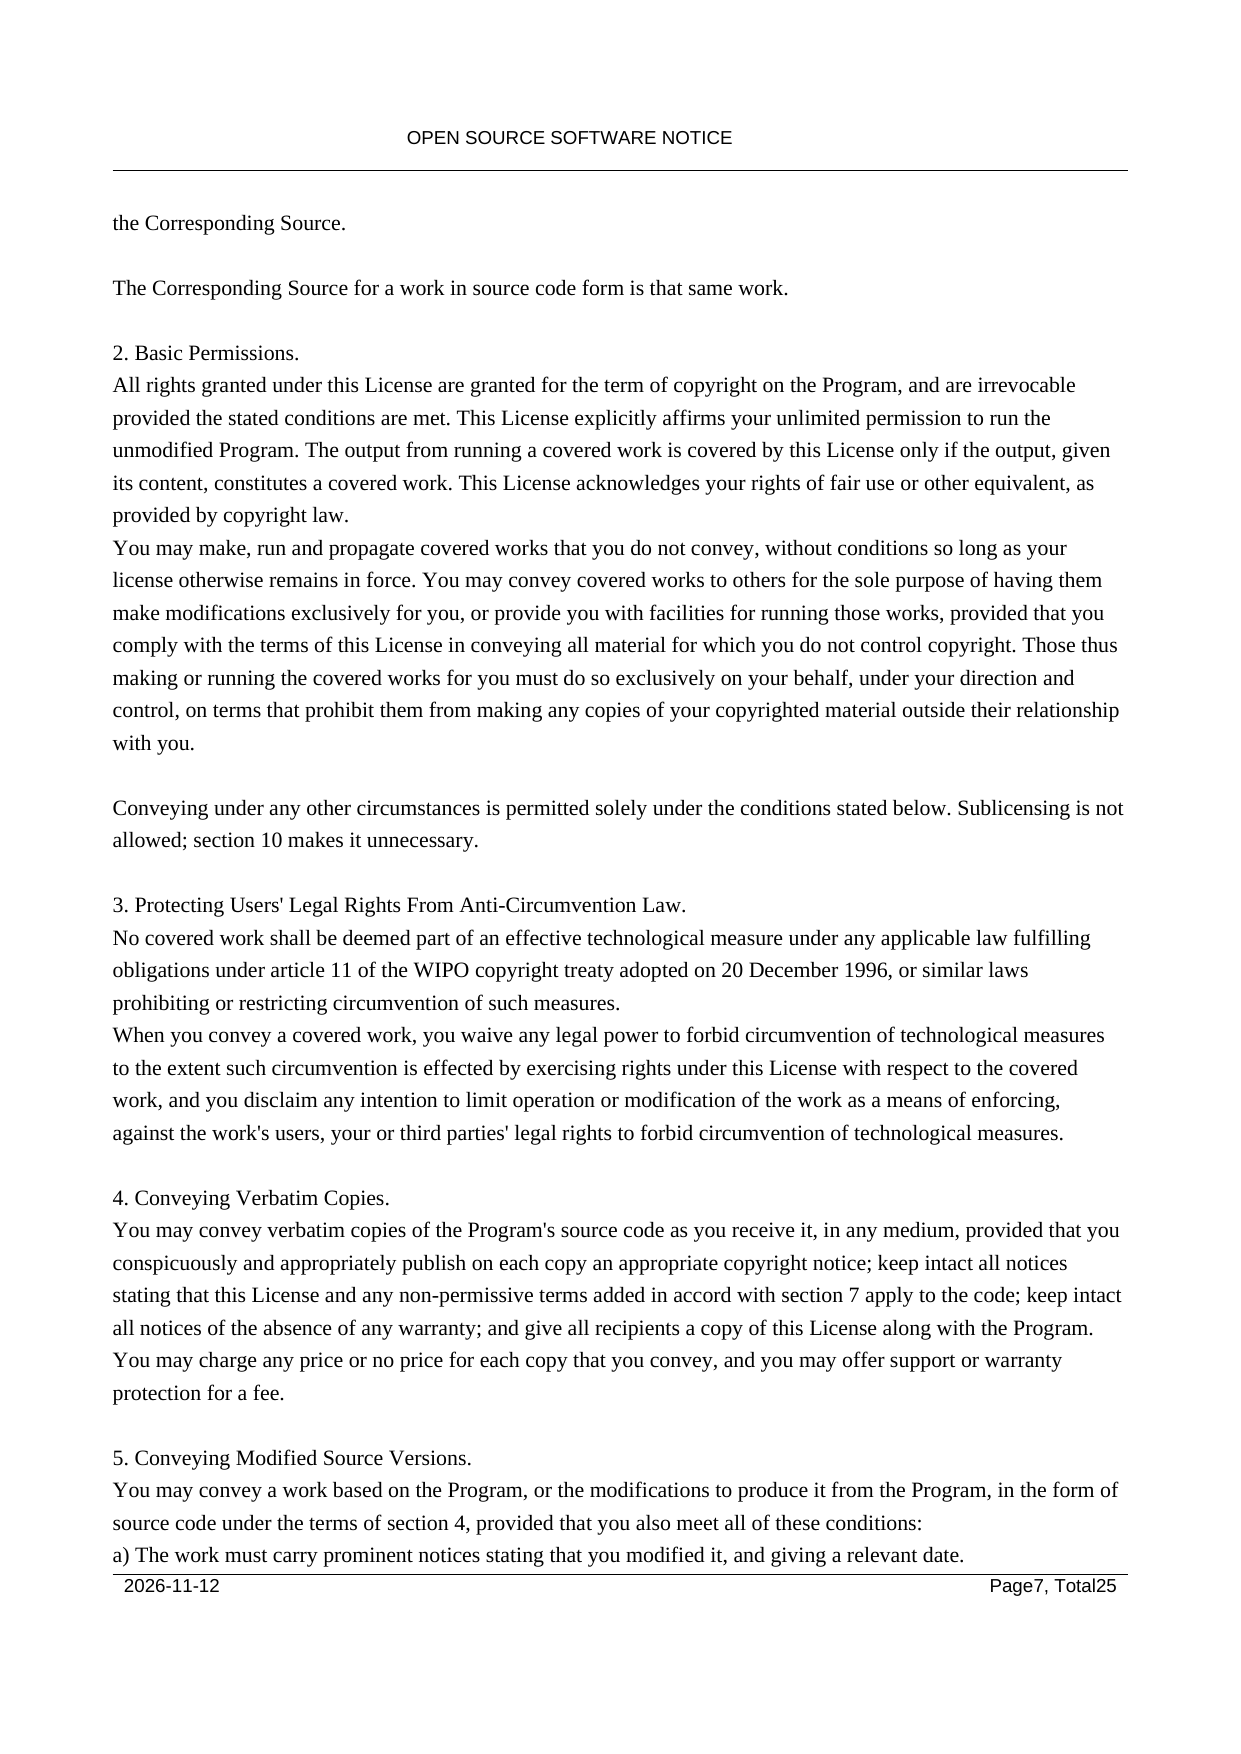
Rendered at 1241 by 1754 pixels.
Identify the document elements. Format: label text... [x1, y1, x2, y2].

text You may charge any price or no price for each copy that you convey, and you may offer support or warranty protection for a fee. [112, 1344, 1128, 1409]
text 5. Conveying Modified Source Versions. [112, 1441, 1128, 1474]
text You may convey a work based on the Program, or the modifications to produce it from the Program, in the form of source code under the terms of section 4, provided that you also meet all of these conditions: [112, 1474, 1128, 1539]
text The Corresponding Source for a work in source code form is that same work. [112, 271, 1128, 304]
text You may convey verbatim copies of the Program's source code as you receive it, in any medium, provided that you conspicuously and appropriately publish on each copy an appropriate copyright notice; keep intact all notices stating that this License and any non-permissive terms added in accord with section 7 apply to the code; keep intact all notices of the absence of any warranty; and give all recipients a copy of this License along with the Program. [112, 1214, 1128, 1344]
text When you convey a covered work, you waive any legal power to forbid circumvention of technological measures to the extent such circumvention is effected by exercising rights under this License with respect to the covered work, and you disclaim any intention to limit operation or modification of the work as a means of enforcing, against the work's users, your or third parties' legal rights to forbid circumvention of technological measures. [112, 1019, 1128, 1149]
text 3. Protecting Users' Legal Rights From Anti-Circumvention Law. [112, 889, 1128, 921]
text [112, 206, 1128, 239]
text 2. Basic Permissions. [112, 336, 1128, 369]
text a) The work must carry prominent notices stating that you modified it, and giving a relevant date. [112, 1539, 1128, 1571]
text Conveying under any other circumstances is permitted solely under the conditions stated below. Sublicensing is not allowed; section 10 makes it unnecessary. [112, 791, 1128, 856]
text 4. Conveying Verbatim Copies. [112, 1181, 1128, 1214]
text No covered work shall be deemed part of an effective technological measure under any applicable law fulfilling obligations under article 11 of the WIPO copyright treaty adopted on 20 December 1996, or similar laws prohibiting or restricting circumvention of such measures. [112, 921, 1128, 1019]
text You may make, run and propagate covered works that you do not convey, without conditions so long as your license otherwise remains in force. You may convey covered works to others for the sole purpose of having them make modifications exclusively for you, or provide you with facilities for running those works, provided that you comply with the terms of this License in conveying all material for which you do not control copyright. Those thus making or running the covered works for you must do so exclusively on your behalf, under your direction and control, on terms that prohibit them from making any copies of your copyrighted material outside their relationship with you. [112, 531, 1128, 759]
text All rights granted under this License are granted for the term of copyright on the Program, and are irrevocable provided the stated conditions are met. This License explicitly affirms your unlimited permission to run the unmodified Program. The output from running a covered work is covered by this License only if the output, given its content, constitutes a covered work. This License acknowledges your rights of fair use or other equivalent, as provided by copyright law. [112, 369, 1128, 531]
